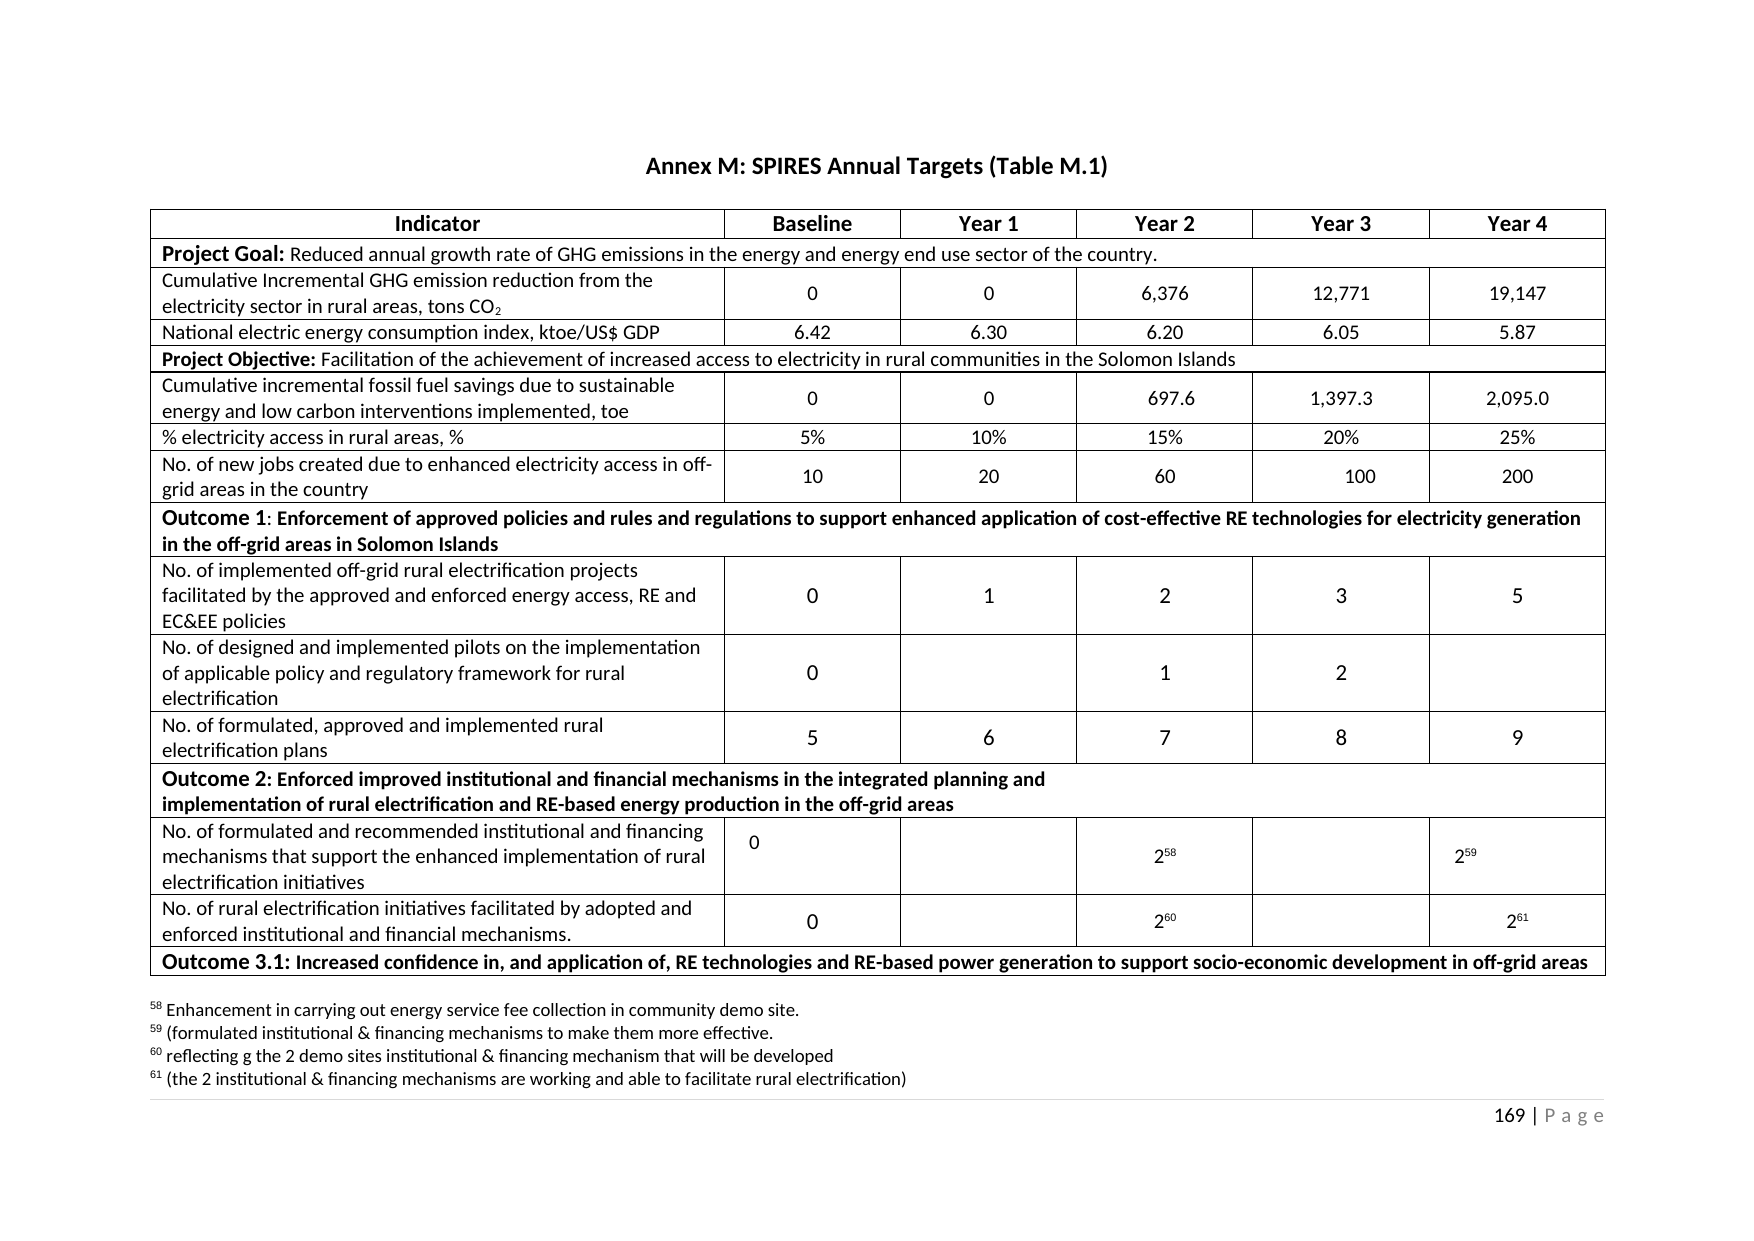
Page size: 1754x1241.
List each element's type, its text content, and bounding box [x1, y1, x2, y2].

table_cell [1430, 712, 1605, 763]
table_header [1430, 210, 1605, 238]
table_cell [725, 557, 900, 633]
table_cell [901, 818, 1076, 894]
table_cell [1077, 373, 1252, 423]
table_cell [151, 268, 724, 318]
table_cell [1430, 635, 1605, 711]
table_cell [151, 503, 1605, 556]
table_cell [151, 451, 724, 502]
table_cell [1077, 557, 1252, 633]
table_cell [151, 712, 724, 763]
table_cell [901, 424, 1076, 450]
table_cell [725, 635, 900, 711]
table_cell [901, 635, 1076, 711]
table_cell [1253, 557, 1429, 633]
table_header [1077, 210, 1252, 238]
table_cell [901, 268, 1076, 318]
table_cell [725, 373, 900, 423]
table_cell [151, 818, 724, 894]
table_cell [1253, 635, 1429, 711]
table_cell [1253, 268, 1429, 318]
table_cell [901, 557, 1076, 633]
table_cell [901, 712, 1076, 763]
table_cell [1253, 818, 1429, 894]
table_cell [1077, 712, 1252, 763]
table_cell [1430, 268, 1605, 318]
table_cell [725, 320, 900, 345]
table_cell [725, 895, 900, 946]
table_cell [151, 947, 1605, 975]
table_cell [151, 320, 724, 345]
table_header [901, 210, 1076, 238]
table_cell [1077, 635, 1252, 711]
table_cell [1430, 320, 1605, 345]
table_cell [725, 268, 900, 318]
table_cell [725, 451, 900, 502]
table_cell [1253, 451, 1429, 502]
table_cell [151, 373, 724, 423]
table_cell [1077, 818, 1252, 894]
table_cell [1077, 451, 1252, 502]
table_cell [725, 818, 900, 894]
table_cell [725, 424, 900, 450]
text Annex M: SPIRES Annual Targets (Table M.1) [150, 150, 1604, 181]
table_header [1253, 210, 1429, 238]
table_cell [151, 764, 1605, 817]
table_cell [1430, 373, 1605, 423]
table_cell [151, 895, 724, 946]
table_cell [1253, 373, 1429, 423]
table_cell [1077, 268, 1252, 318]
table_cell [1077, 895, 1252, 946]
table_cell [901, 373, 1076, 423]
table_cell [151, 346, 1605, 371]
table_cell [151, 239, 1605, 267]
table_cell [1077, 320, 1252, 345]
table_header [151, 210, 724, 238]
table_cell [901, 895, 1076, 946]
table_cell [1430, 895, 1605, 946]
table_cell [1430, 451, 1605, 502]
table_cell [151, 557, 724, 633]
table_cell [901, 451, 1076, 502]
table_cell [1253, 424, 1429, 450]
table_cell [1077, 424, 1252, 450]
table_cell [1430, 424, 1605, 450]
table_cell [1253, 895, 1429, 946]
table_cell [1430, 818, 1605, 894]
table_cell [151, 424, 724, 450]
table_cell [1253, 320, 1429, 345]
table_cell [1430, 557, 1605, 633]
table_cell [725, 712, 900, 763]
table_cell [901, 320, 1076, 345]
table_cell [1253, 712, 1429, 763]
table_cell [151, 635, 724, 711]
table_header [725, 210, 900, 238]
